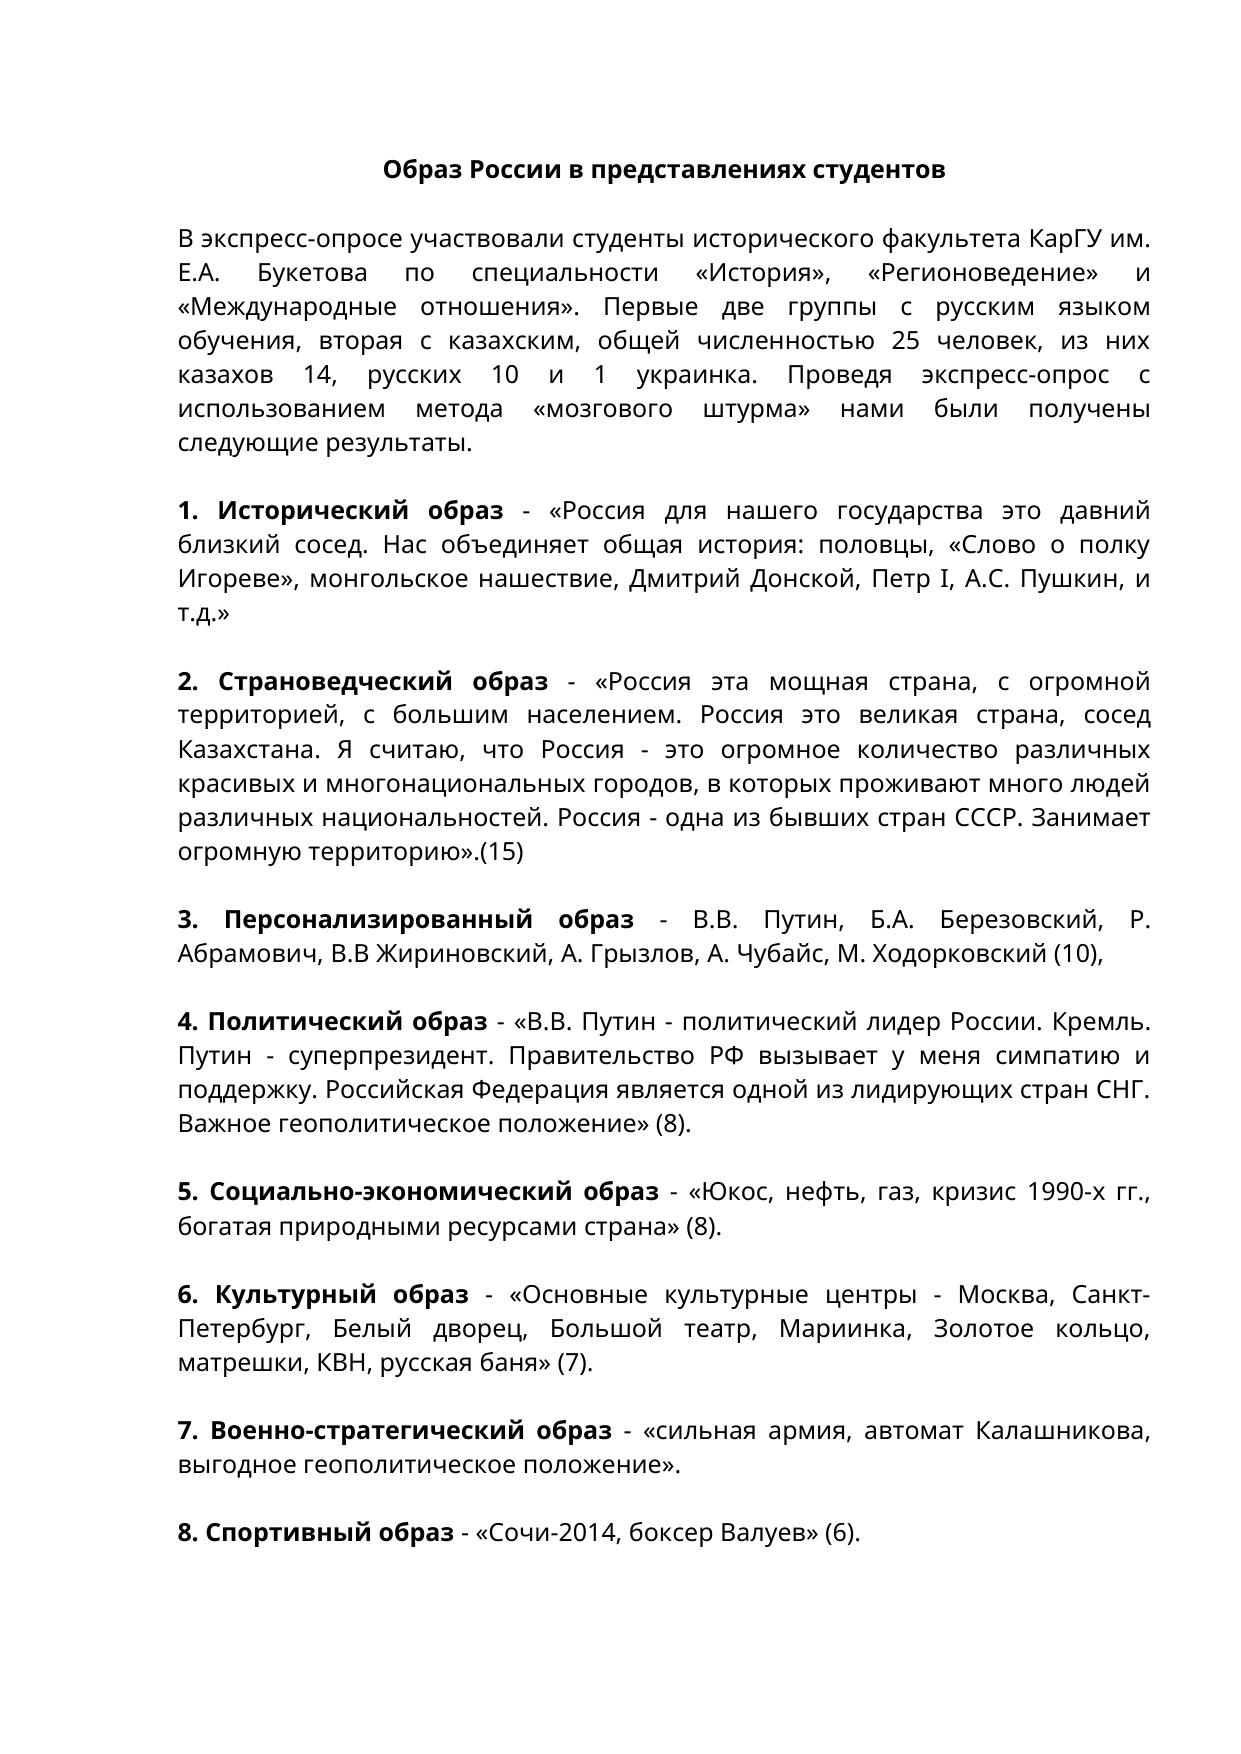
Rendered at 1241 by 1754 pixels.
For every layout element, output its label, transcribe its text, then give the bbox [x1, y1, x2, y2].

text 7. Военно-стратегический образ - «сильная армия, автомат Калашникова, выгодное геополитическое положение». [177, 1412, 1152, 1481]
text 2. Страноведческий образ - «Россия эта мощная страна, с огромной территорией, с большим населением. Россия это великая страна, сосед Казахстана. Я считаю, что Россия - это огромное количество различных красивых и многонациональных городов, в которых проживают много людей различных национальностей. Россия - одна из бывших стран СССР. Занимает огромную территорию».(15) [177, 663, 1152, 867]
text 5. Социально-экономический образ - «Юкос, нефть, газ, кризис 1990-х гг., богатая природными ресурсами страна» (8). [177, 1174, 1152, 1242]
text 1. Исторический образ - «Россия для нашего государства это давний близкий сосед. Нас объединяет общая история: половцы, «Слово о полку Игореве», монгольское нашествие, Дмитрий Донской, Петр I, А.С. Пушкин, и т.д.» [177, 493, 1152, 629]
text 6. Культурный образ - «Основные культурные центры - Москва, Санкт-Петербург, Белый дворец, Большой театр, Мариинка, Золотое кольцо, матрешки, КВН, русская баня» (7). [177, 1276, 1152, 1378]
text 3. Персонализированный образ - В.В. Путин, Б.А. Березовский, Р. Абрамович, В.В Жириновский, А. Грызлов, А. Чубайс, М. Ходорковский (10), [177, 902, 1152, 970]
text 8. Спортивный образ - «Сочи-2014, боксер Валуев» (6). [177, 1515, 1152, 1549]
text В экспресс-опросе участвовали студенты исторического факультета КарГУ им. Е.А. Букетова по специальности «История», «Регионоведение» и «Международные отношения». Первые две группы с русским языком обучения, вторая с казахским, общей численностью 25 человек, из них казахов 14, русских 10 и 1 украинка. Проведя экспресс-опрос с использованием метода «мозгового штурма» нами были получены следующие результаты. [177, 220, 1152, 459]
text Образ России в представлениях студентов [177, 152, 1152, 186]
text 4. Политический образ - «В.В. Путин - политический лидер России. Кремль. Путин - суперпрезидент. Правительство РФ вызывает у меня симпатию и поддержку. Российская Федерация является одной из лидирующих стран СНГ. Важное геополитическое положение» (8). [177, 1004, 1152, 1140]
